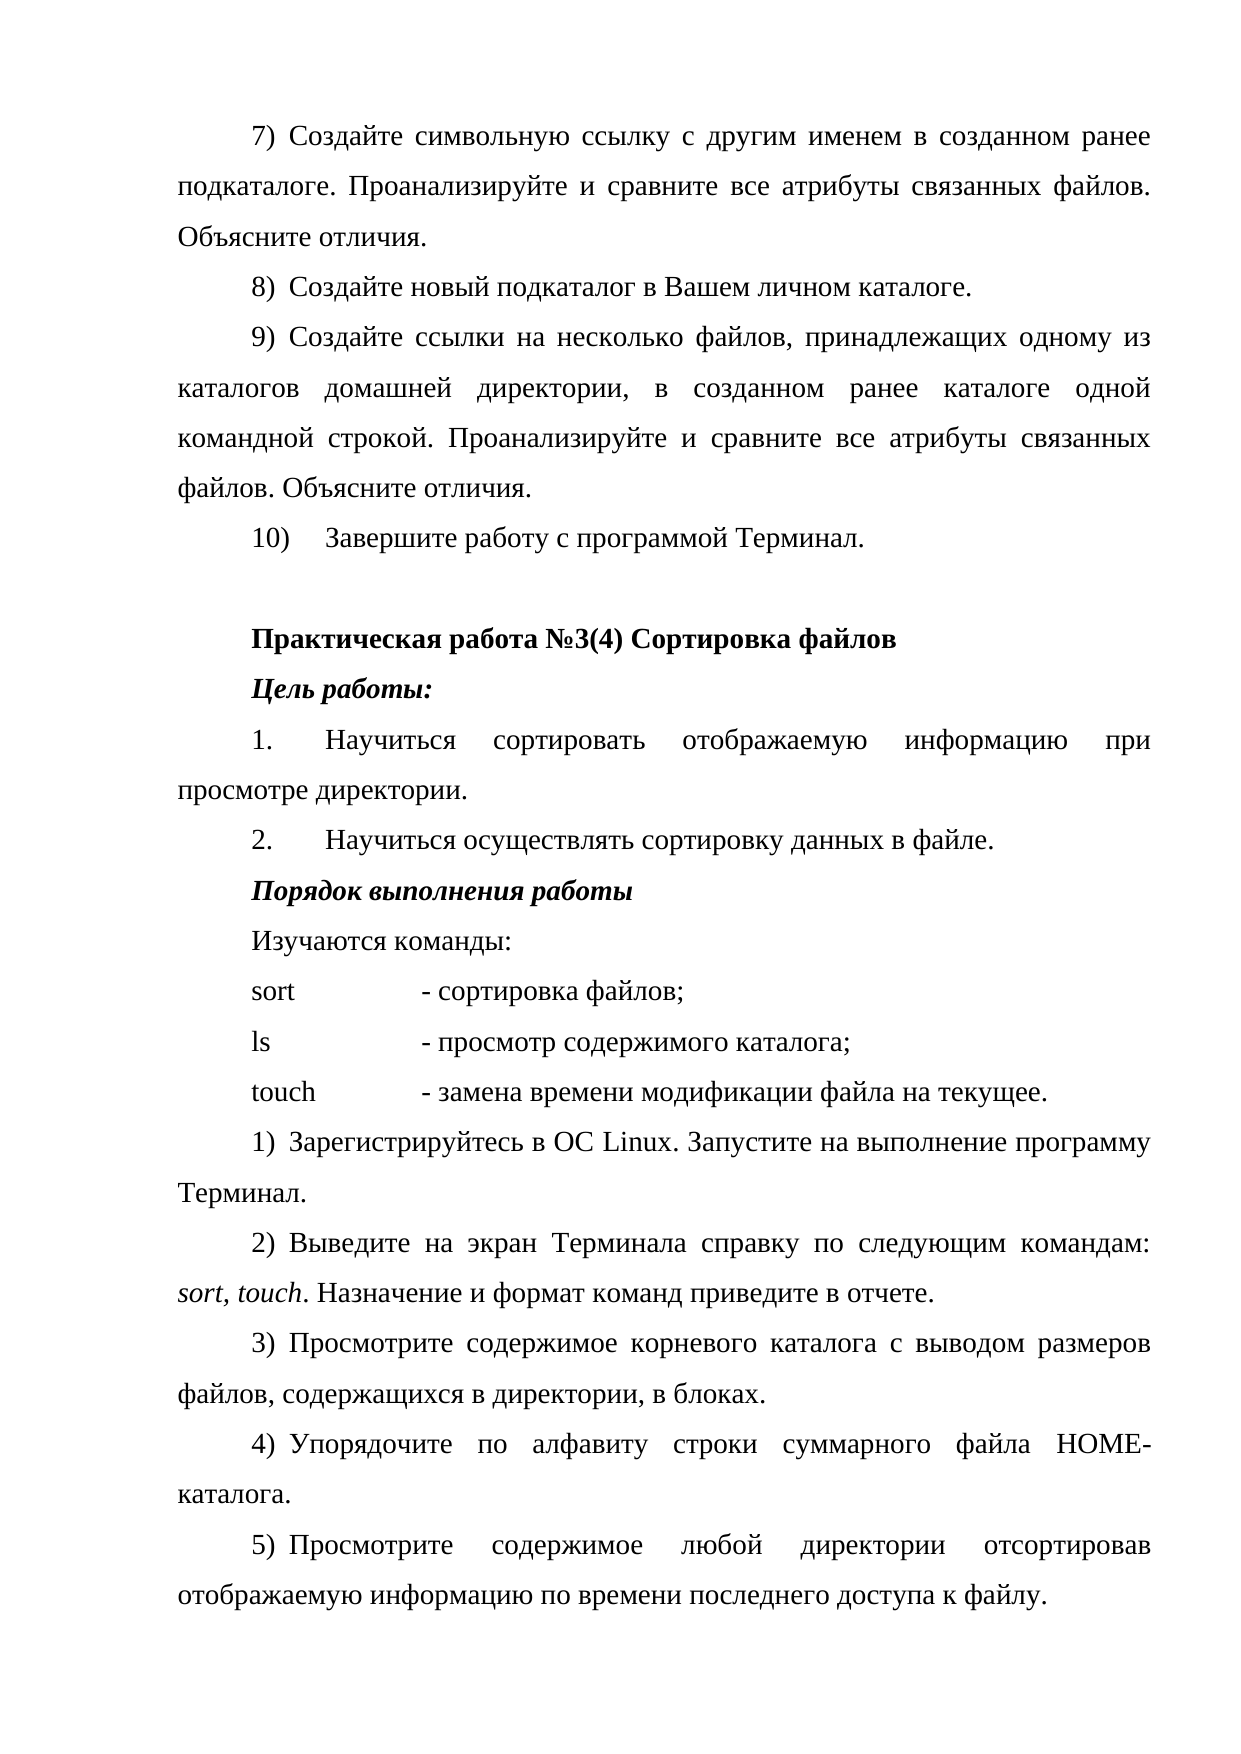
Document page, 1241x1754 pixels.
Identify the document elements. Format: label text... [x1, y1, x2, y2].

list Выведите на экран Терминала справку по следующим командам: sort, touch. Назначение и формат команд приведите в отчете. [177, 1225, 1152, 1309]
list Создайте символьную ссылку с другим именем в созданном ранее подкаталоге. Проанализируйте и сравните все атрибуты связанных файлов. Объясните отличия. [177, 118, 1152, 252]
list Создайте новый подкаталог в Вашем личном каталоге. [177, 269, 1152, 303]
list Зарегистрируйтесь в ОС Linux. Запустите на выполнение программу Терминал. [177, 1124, 1152, 1208]
text sort - сортировка файлов; [177, 973, 1152, 1007]
text Изучаются команды: [177, 923, 1152, 957]
text ls - просмотр содержимого каталога; [177, 1024, 1152, 1057]
subtitle Практическая работа №3(4) Сортировка файлов [177, 621, 1152, 655]
list Просмотрите содержимое любой директории отсортировав отображаемую информацию по времени последнего доступа к файлу. [177, 1527, 1152, 1611]
text touch - замена времени модификации файла на текущее. [177, 1074, 1152, 1108]
subtitle Цель работы: [177, 672, 1152, 705]
list Научиться осуществлять сортировку данных в файле. [177, 822, 1152, 856]
list Просмотрите содержимое корневого каталога с выводом размеров файлов, содержащихся в директории, в блоках. [177, 1326, 1152, 1409]
list Создайте ссылки на несколько файлов, принадлежащих одному из каталогов домашней директории, в созданном ранее каталоге одной командной строкой. Проанализируйте и сравните все атрибуты связанных файлов. Объясните отличия. [177, 319, 1152, 504]
list Научиться сортировать отображаемую информацию при просмотре директории. [177, 722, 1152, 806]
list Завершите работу с программой Терминал. [177, 521, 1152, 554]
subtitle Порядок выполнения работы [177, 873, 1152, 906]
list Упорядочите по алфавиту строки суммарного файла HOME-каталога. [177, 1426, 1152, 1510]
